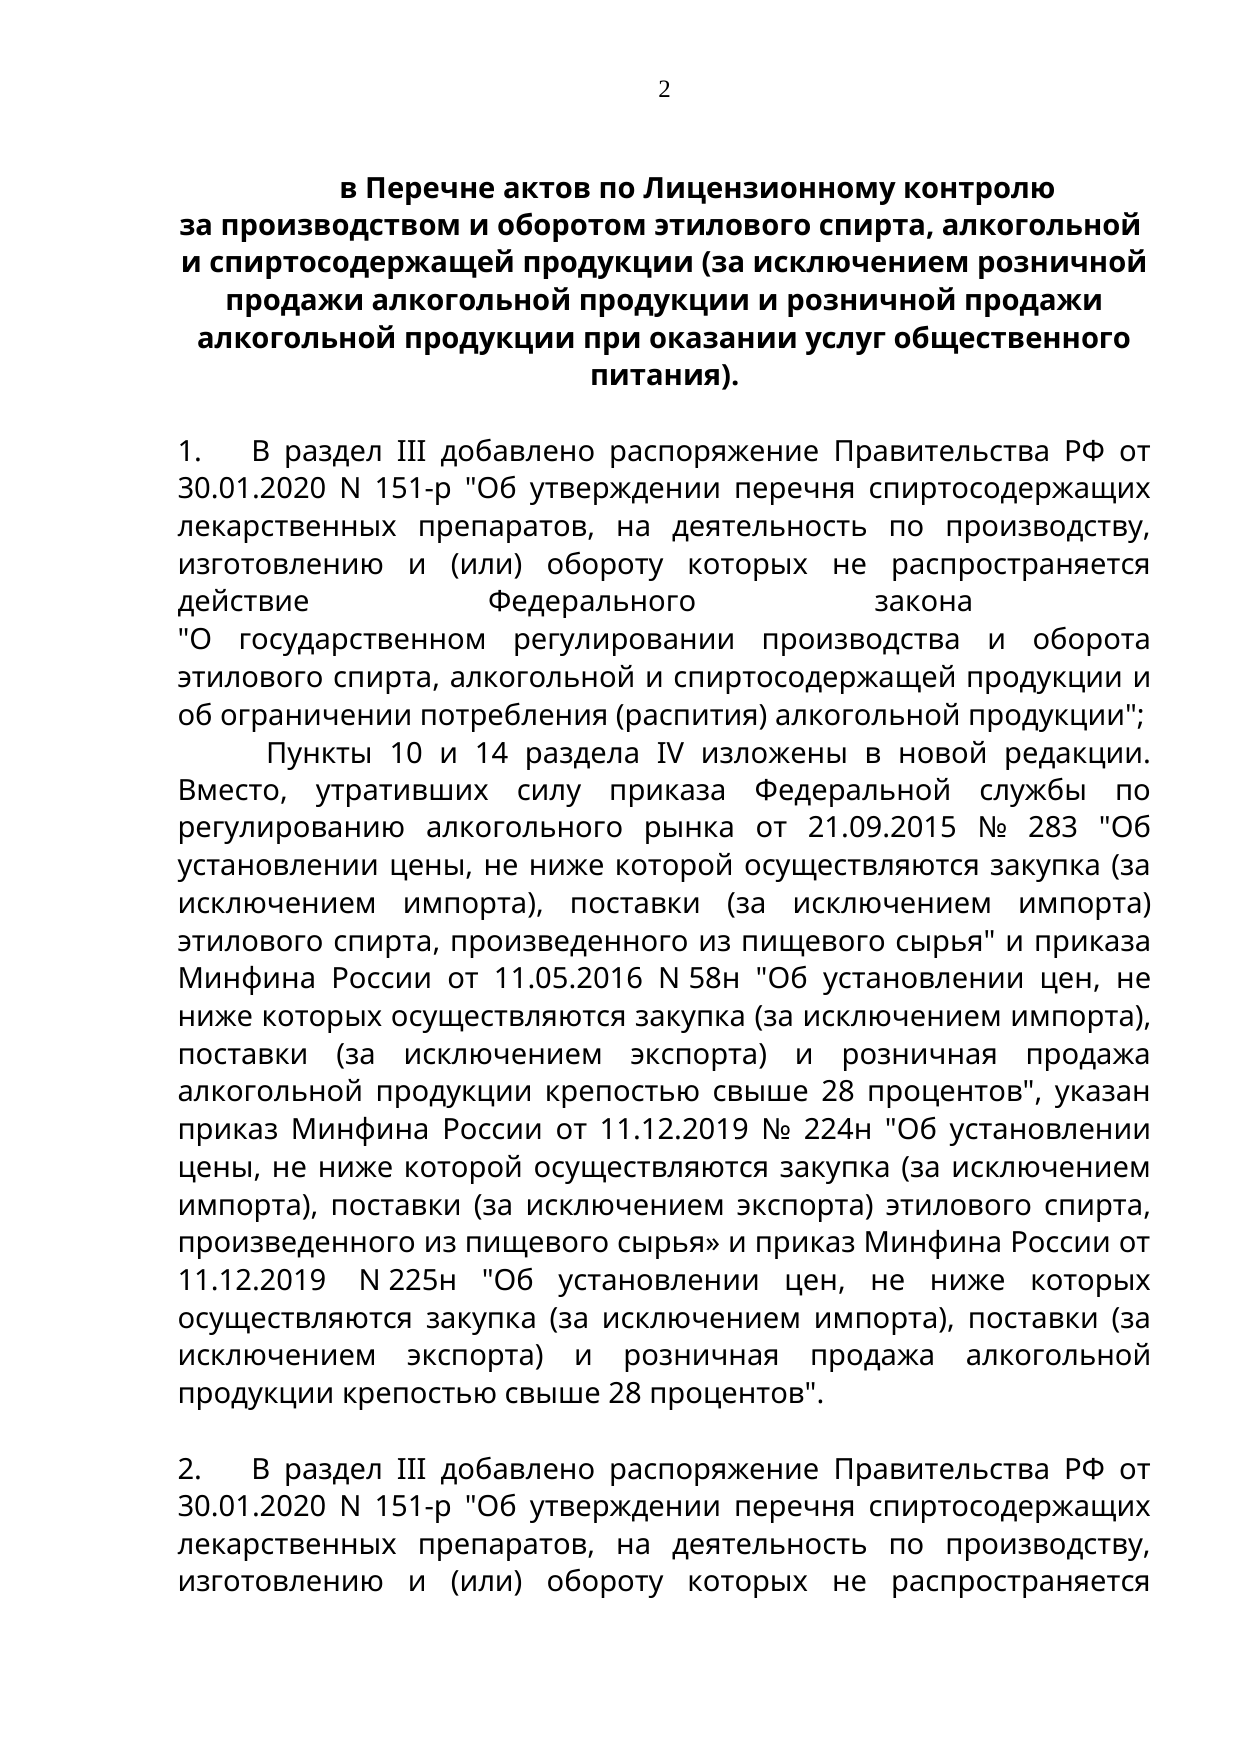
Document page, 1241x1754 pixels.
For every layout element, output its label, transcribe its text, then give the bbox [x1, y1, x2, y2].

list Пункты 10 и 14 раздела IV изложены в новой редакции. Вместо, утративших силу приказа Федеральной службы по регулированию алкогольного рынка от 21.09.2015 № 283 "Об установлении цены, не ниже которой осуществляются закупка (за исключением импорта), поставки (за исключением импорта) этилового спирта, произведенного из пищевого сырья" и приказа Минфина России от 11.05.2016 N 58н "Об установлении цен, не ниже которых осуществляются закупка (за исключением импорта), поставки (за исключением экспорта) и розничная продажа алкогольной продукции крепостью свыше 28 процентов", указан приказ Минфина России от 11.12.2019 № 224н "Об установлении цены, не ниже которой осуществляются закупка (за исключением импорта), поставки (за исключением экспорта) этилового спирта, произведенного из пищевого сырья» и приказ Минфина России от 11.12.2019 N 225н "Об установлении цен, не ниже которых осуществляются закупка (за исключением импорта), поставки (за исключением экспорта) и розничная продажа алкогольной продукции крепостью свыше 28 процентов". [177, 733, 1152, 1412]
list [177, 1450, 1152, 1600]
text в Перечне актов по Лицензионному контролю за производством и оборотом этилового спирта, алкогольной и спиртосодержащей продукции (за исключением розничной продажи алкогольной продукции и розничной продажи алкогольной продукции при оказании услуг общественного питания). [177, 168, 1152, 394]
